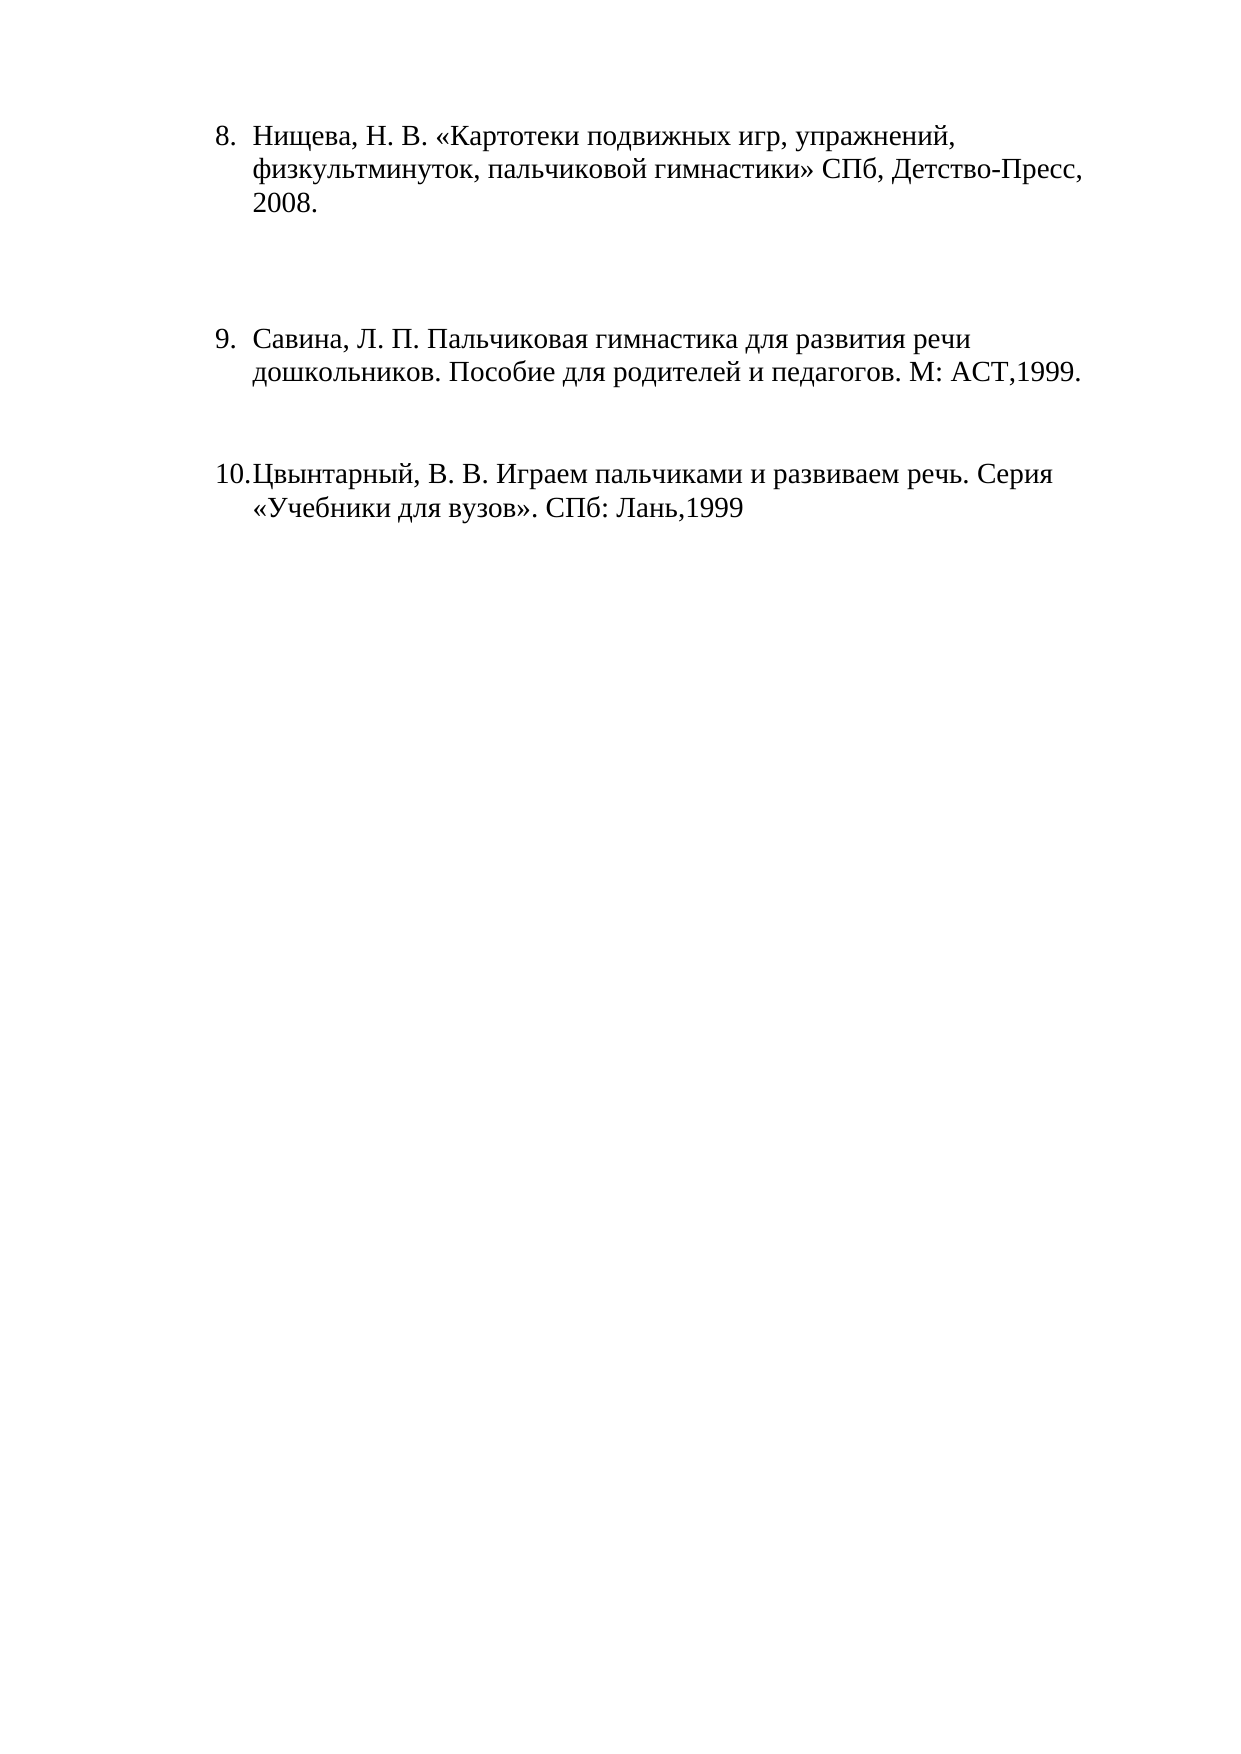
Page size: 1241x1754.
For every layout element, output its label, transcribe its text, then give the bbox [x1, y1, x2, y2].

list Нищева, Н. В. «Картотеки подвижных игр, упражнений, физкультминуток, пальчиковой гимнастики» СПб, Детство-Пресс, 2008. [215, 118, 1152, 219]
list Савина, Л. П. Пальчиковая гимнастика для развития речи дошкольников. Пособие для родителей и педагогов. М: АСТ,1999. [215, 321, 1152, 388]
list Цвынтарный, В. В. Играем пальчиками и развиваем речь. Серия «Учебники для вузов». СПб: Лань,1999 [215, 456, 1152, 523]
